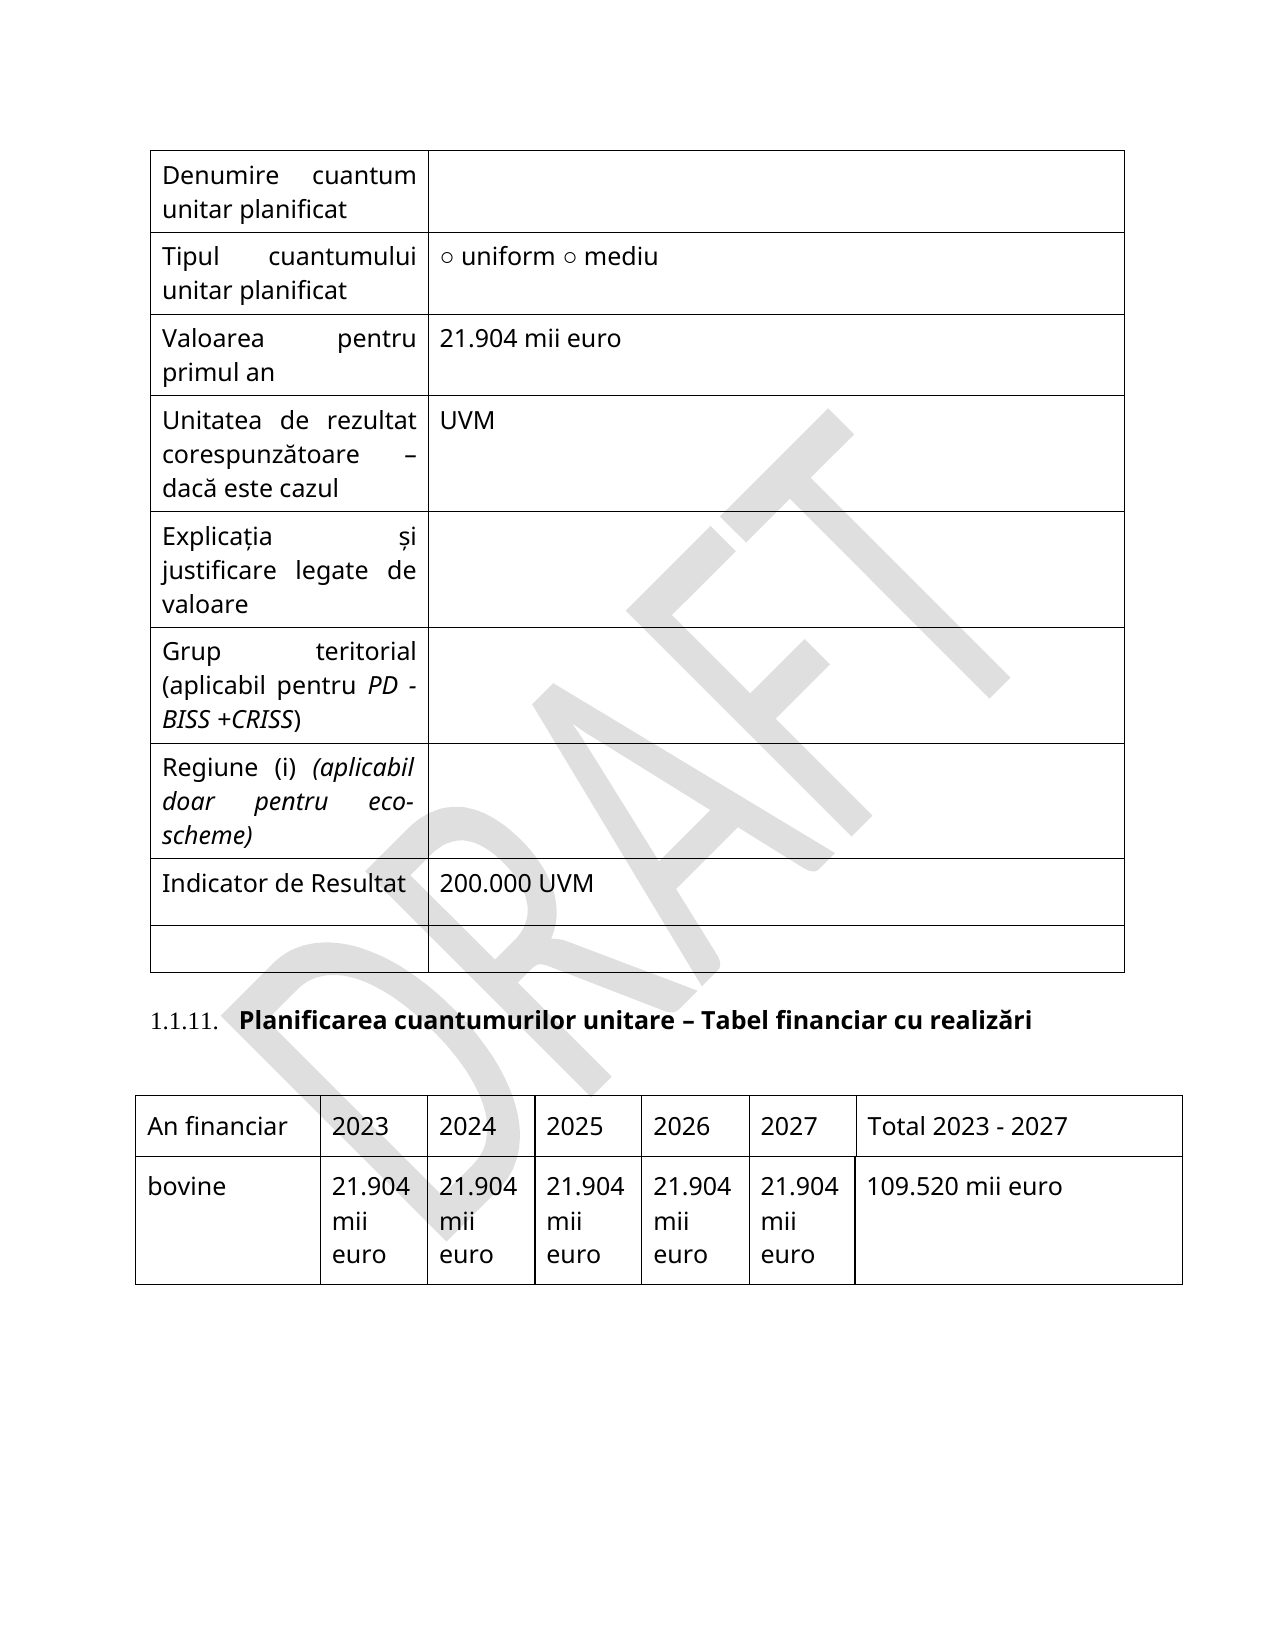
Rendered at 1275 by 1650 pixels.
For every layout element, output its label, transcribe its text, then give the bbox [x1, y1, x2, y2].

table_header An financiar [136, 1096, 320, 1156]
table_header Total 2023 - 2027 [857, 1096, 1182, 1156]
table_cell bovine [136, 1157, 320, 1284]
table_header 2026 [642, 1096, 749, 1156]
table_cell Indicator de Resultat [151, 859, 428, 924]
table_cell 21.904 mii euro [428, 1157, 534, 1284]
table_cell ○ uniform ○ mediu [429, 233, 1124, 313]
table_cell 200.000 UVM [429, 859, 1124, 924]
table_header 2023 [321, 1096, 427, 1156]
table_cell Regiune (i) (aplicabil doar pentru eco-scheme) [151, 744, 428, 858]
table_cell Denumire cuantum unitar planificat [151, 151, 428, 232]
table_cell [429, 151, 1124, 232]
table_header 2027 [750, 1096, 856, 1156]
list Planificarea cuantumurilor unitare – Tabel financiar cu realizări [150, 1002, 1125, 1036]
table_cell Grup teritorial (aplicabil pentru PD - BISS +CRISS) [151, 628, 428, 742]
table_cell [429, 628, 1124, 742]
table_cell 21.904 mii euro [642, 1157, 749, 1284]
table_header 2024 [428, 1096, 534, 1156]
table_cell 21.904 mii euro [536, 1157, 641, 1284]
table_cell UVM [429, 396, 1124, 511]
table_cell 21.904 mii euro [750, 1157, 854, 1284]
table_cell 109.520 mii euro [856, 1157, 1182, 1284]
table_cell Valoarea pentru primul an [151, 315, 428, 395]
table_cell 21.904 mii euro [429, 315, 1124, 395]
table_header 2025 [536, 1096, 641, 1156]
table_cell [429, 512, 1124, 627]
table_cell [429, 744, 1124, 858]
table_cell Explicația și justificare legate de valoare [151, 512, 428, 627]
table_cell Unitatea de rezultat corespunzătoare – dacă este cazul [151, 396, 428, 511]
table_cell [429, 926, 1124, 972]
table_cell 21.904 mii euro [321, 1157, 427, 1284]
table_cell Tipul cuantumului unitar planificat [151, 233, 428, 313]
table_cell [151, 926, 428, 972]
